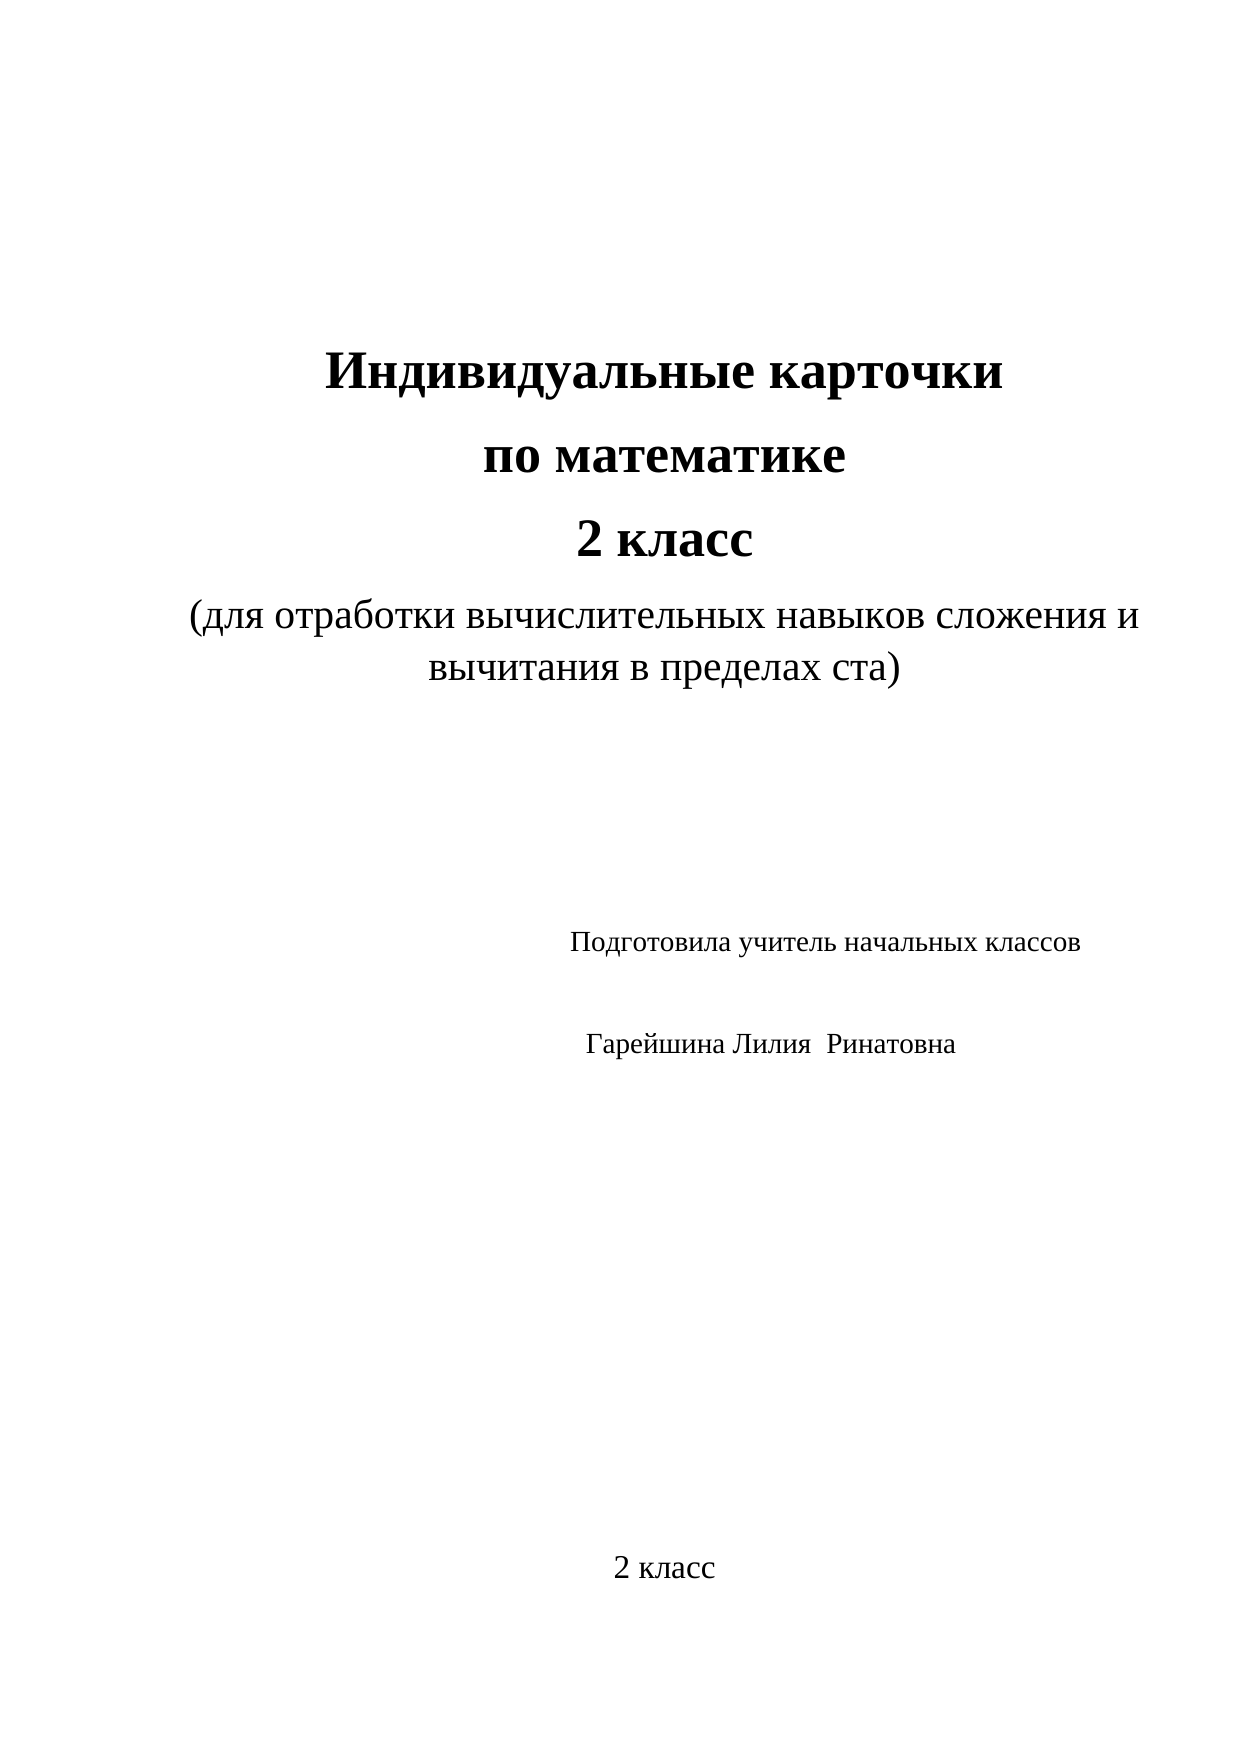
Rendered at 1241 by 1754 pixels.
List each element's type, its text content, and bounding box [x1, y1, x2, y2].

text 2 класс [177, 1547, 1152, 1586]
text Гарейшина Лилия Ринатовна [177, 1026, 1152, 1059]
text 2 класс [177, 506, 1152, 568]
text (для отработки вычислительных навыков сложения и вычитания в пределах ста) [177, 589, 1152, 689]
text Подготовила учитель начальных классов [177, 924, 1152, 957]
text по математике [177, 422, 1152, 484]
text Индивидуальные карточки [177, 338, 1152, 400]
